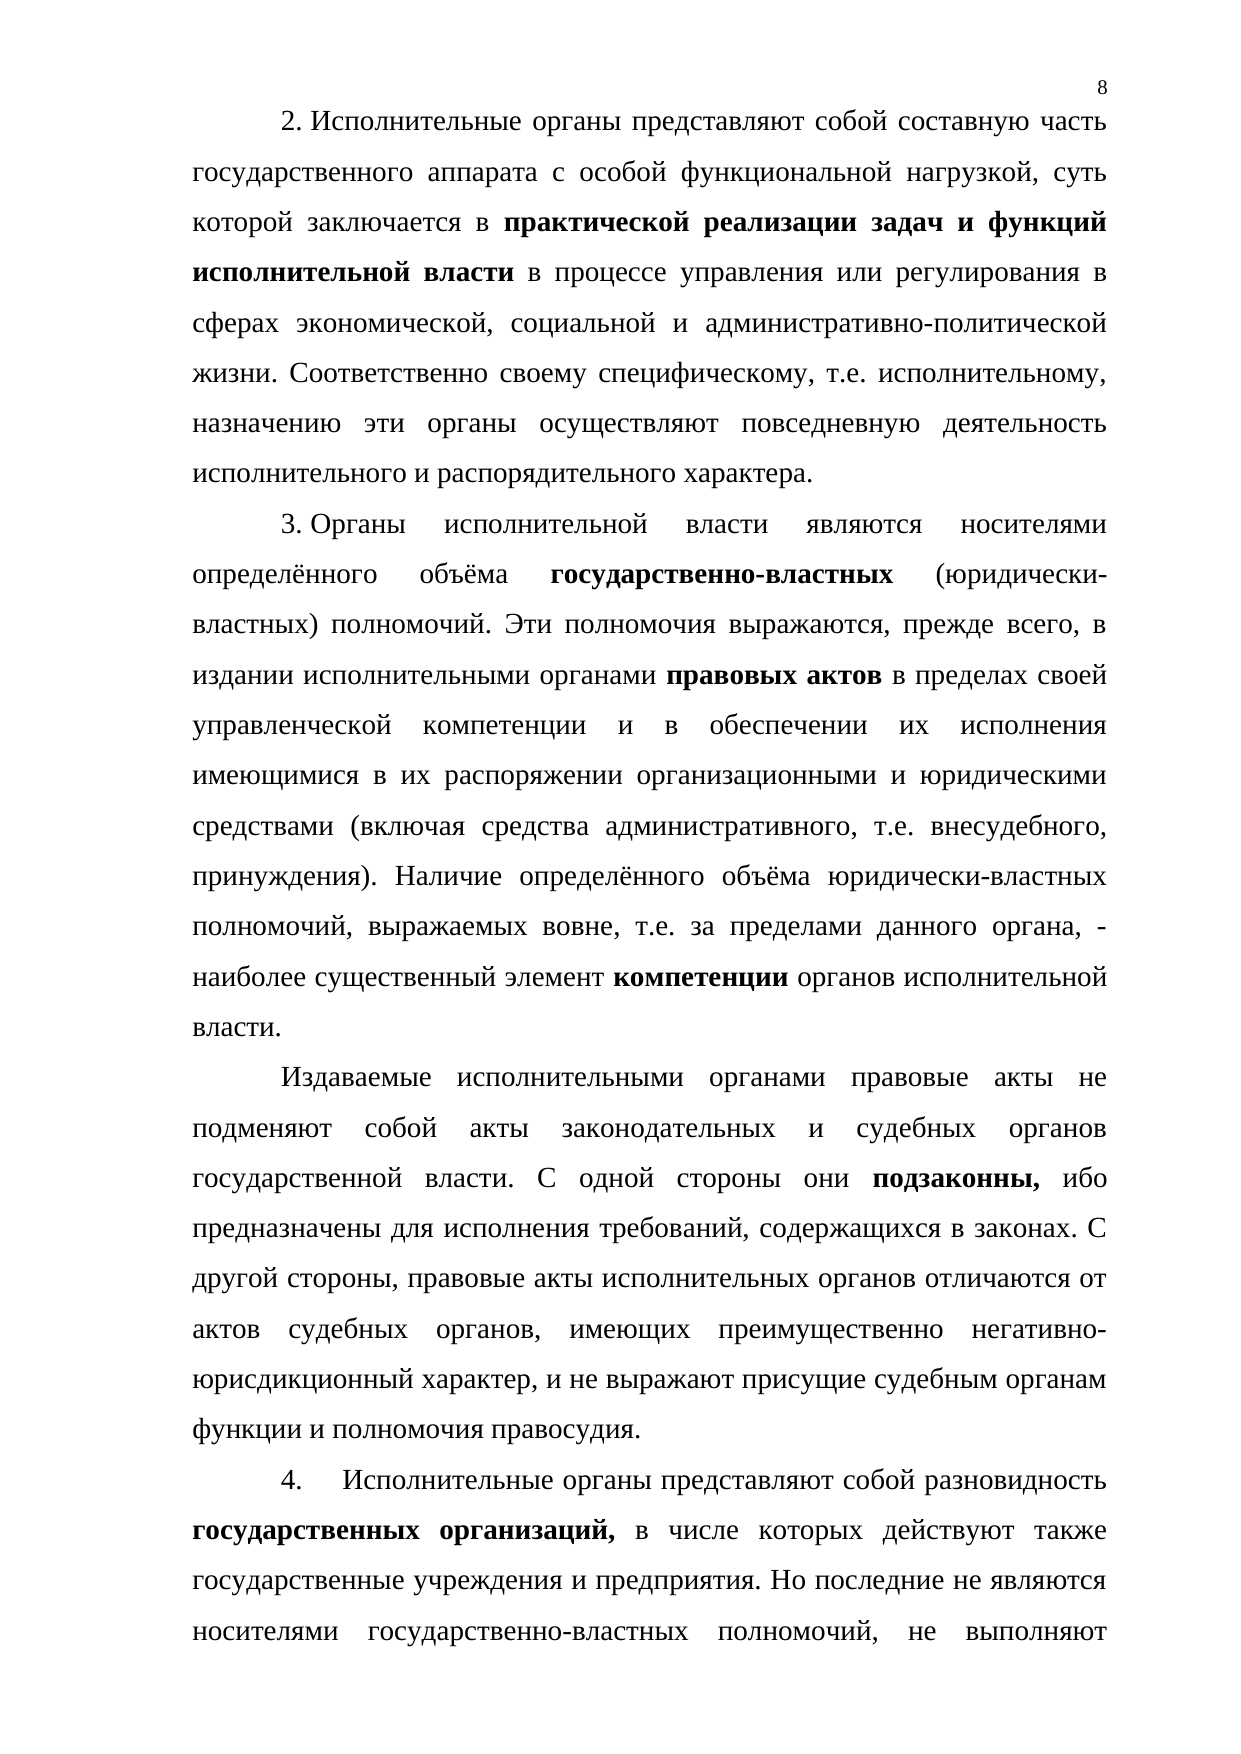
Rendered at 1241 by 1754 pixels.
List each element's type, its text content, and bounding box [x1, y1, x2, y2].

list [192, 1462, 1107, 1646]
list Органы исполнительной власти являются носителями определённого объёма государственно-властных (юридически-властных) полномочий. Эти полномочия выражаются, прежде всего, в издании исполнительными органами правовых актов в пределах своей управленческой компетенции и в обеспечении их исполнения имеющимися в их распоряжении организационными и юридическими средствами (включая средства административного, т.е. внесудебного, принуждения). Наличие определённого объёма юридически-властных полномочий, выражаемых вовне, т.е. за пределами данного органа, - наиболее существенный элемент компетенции органов исполнительной власти. [192, 506, 1107, 1043]
text Издаваемые исполнительными органами правовые акты не подменяют собой акты законодательных и судебных органов государственной власти. С одной стороны они подзаконны, ибо предназначены для исполнения требований, содержащихся в законах. С другой стороны, правовые акты исполнительных органов отличаются от актов судебных органов, имеющих преимущественно негативно-юрисдикционный характер, и не выражают присущие судебным органам функции и полномочия правосудия. [192, 1059, 1107, 1445]
list Исполнительные органы представляют собой составную часть государственного аппарата с особой функциональной нагрузкой, суть которой заключается в практической реализации задач и функций исполнительной власти в процессе управления или регулирования в сферах экономической, социальной и административно-политической жизни. Соответственно своему специфическому, т.е. исполнительному, назначению эти органы осуществляют повседневную деятельность исполнительного и распорядительного характера. [192, 103, 1107, 489]
